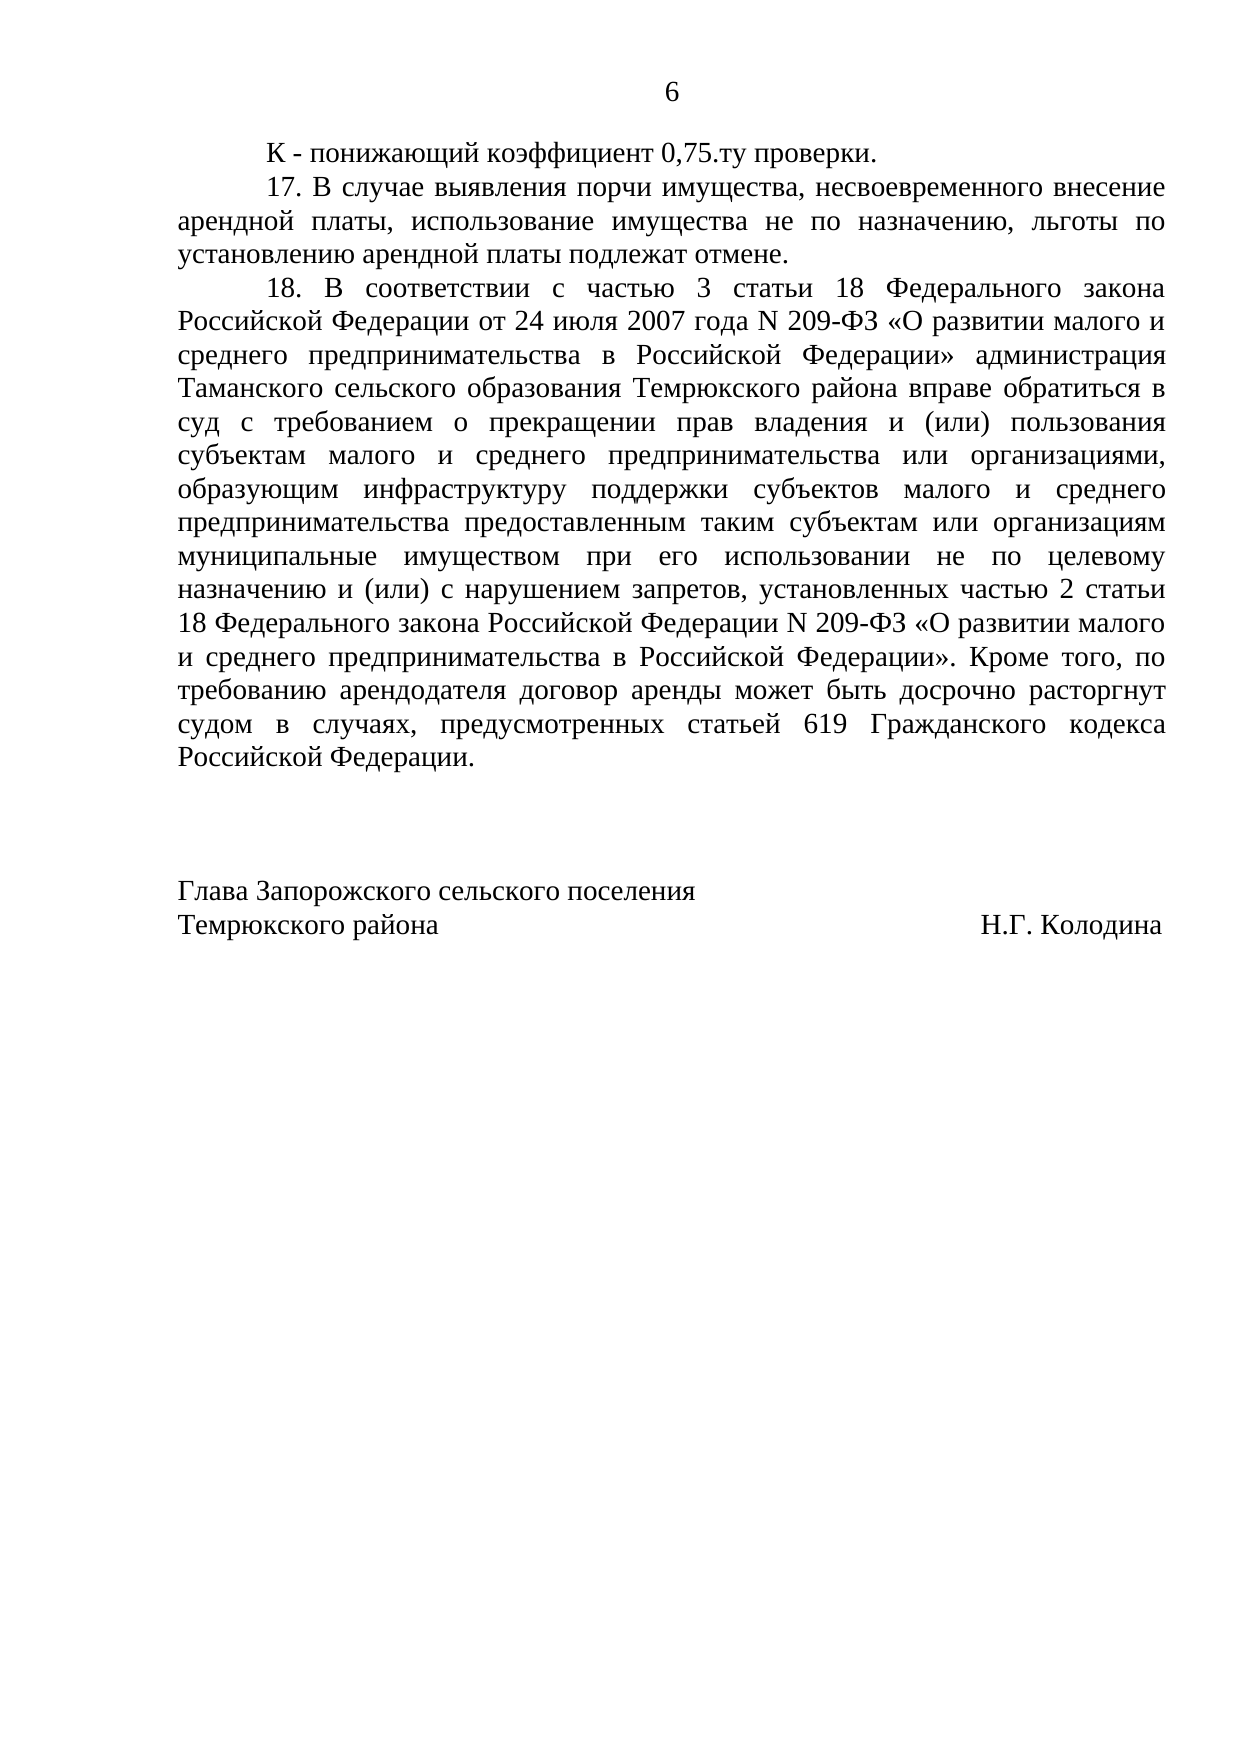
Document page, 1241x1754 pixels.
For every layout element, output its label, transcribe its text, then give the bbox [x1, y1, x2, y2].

text 17. В случае выявления порчи имущества, несвоевременного внесение арендной платы, использование имущества не по назначению, льготы по установлению арендной платы подлежат отмене. [177, 169, 1167, 270]
text Темрюкского района Н.Г. Колодина [177, 907, 1167, 941]
text К - понижающий коэффициент 0,75.ту проверки. [177, 136, 1167, 169]
text Глава Запорожского сельского поселения [177, 873, 1167, 907]
text 18. В соответствии с частью 3 статьи 18 Федерального закона Российской Федерации от 24 июля 2007 года N 209-ФЗ «О развитии малого и среднего предпринимательства в Российской Федерации» администрация Таманского сельского образования Темрюкского района вправе обратиться в суд с требованием о прекращении прав владения и (или) пользования субъектам малого и среднего предпринимательства или организациями, образующим инфраструктуру поддержки субъектов малого и среднего предпринимательства предоставленным таким субъектам или организациям муниципальные имуществом при его использовании не по целевому назначению и (или) с нарушением запретов, установленных частью 2 статьи 18 Федерального закона Российской Федерации N 209-ФЗ «О развитии малого и среднего предпринимательства в Российской Федерации». Кроме того, по требованию арендодателя договор аренды может быть досрочно расторгнут судом в случаях, предусмотренных статьей 619 Гражданского кодекса Российской Федерации. [177, 270, 1167, 773]
